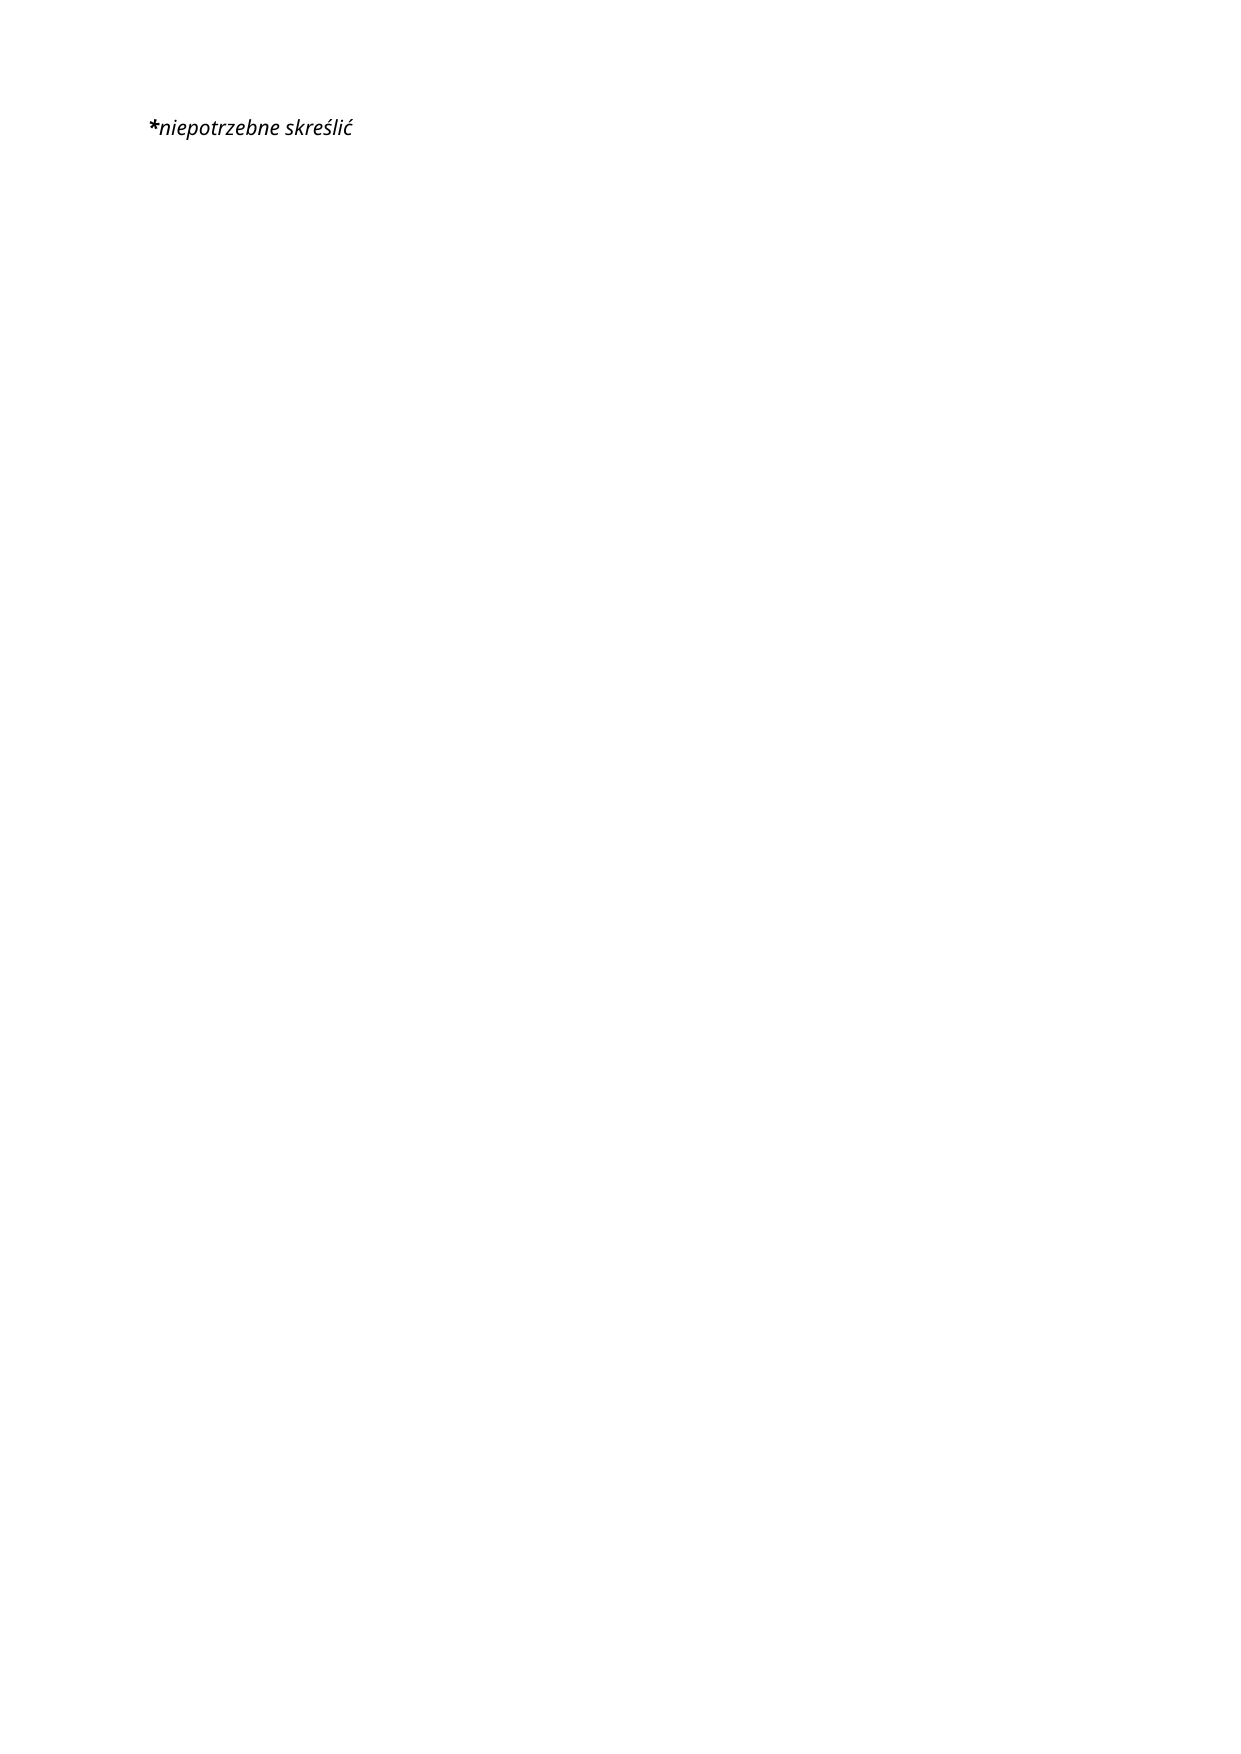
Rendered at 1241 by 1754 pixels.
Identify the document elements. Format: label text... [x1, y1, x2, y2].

text *niepotrzebne skreślić [148, 113, 1093, 141]
